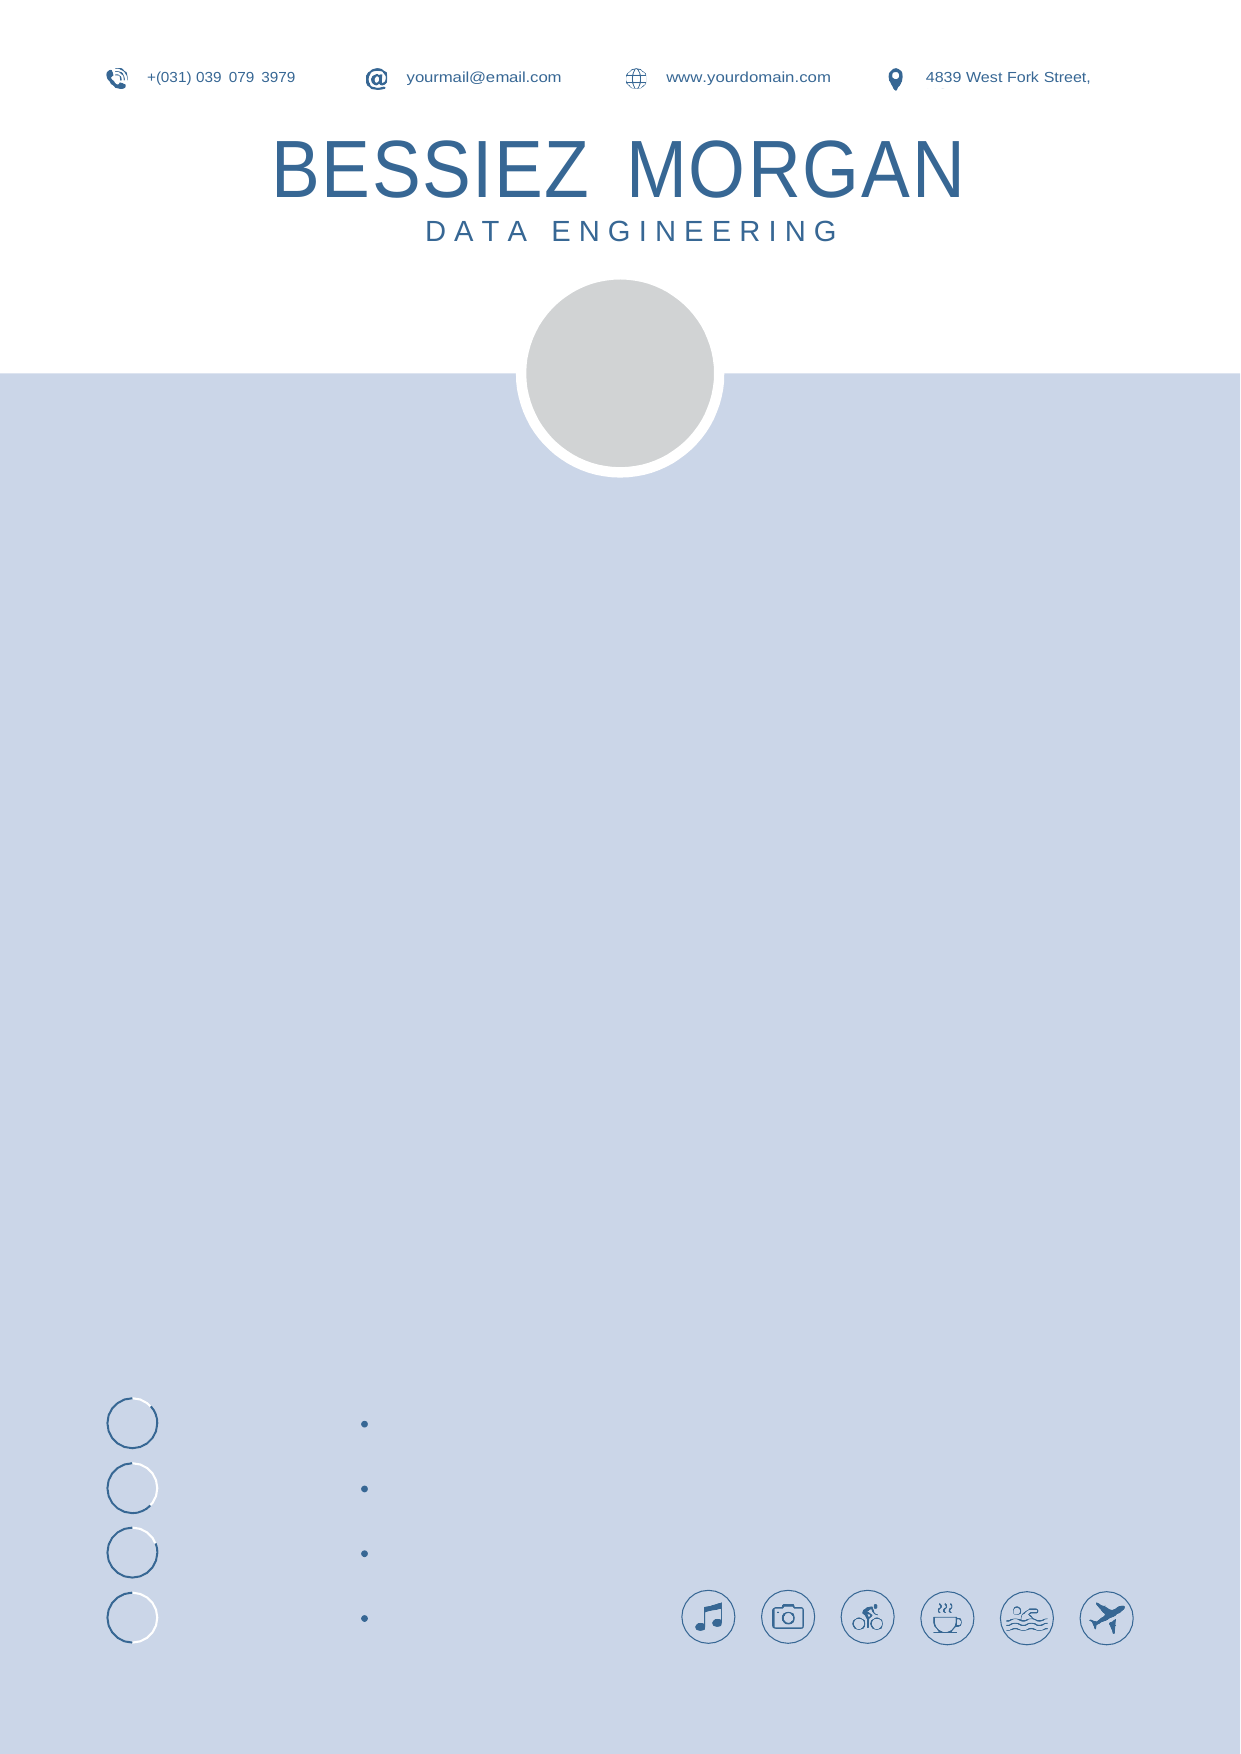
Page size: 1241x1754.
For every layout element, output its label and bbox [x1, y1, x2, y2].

picture [888, 68, 903, 91]
picture [366, 68, 388, 90]
picture [933, 1603, 962, 1633]
picture [772, 1604, 804, 1629]
picture [626, 68, 647, 89]
picture [852, 1604, 883, 1630]
picture [1089, 1602, 1125, 1634]
picture [695, 1602, 722, 1631]
picture [1006, 1606, 1048, 1631]
picture [106, 68, 128, 89]
